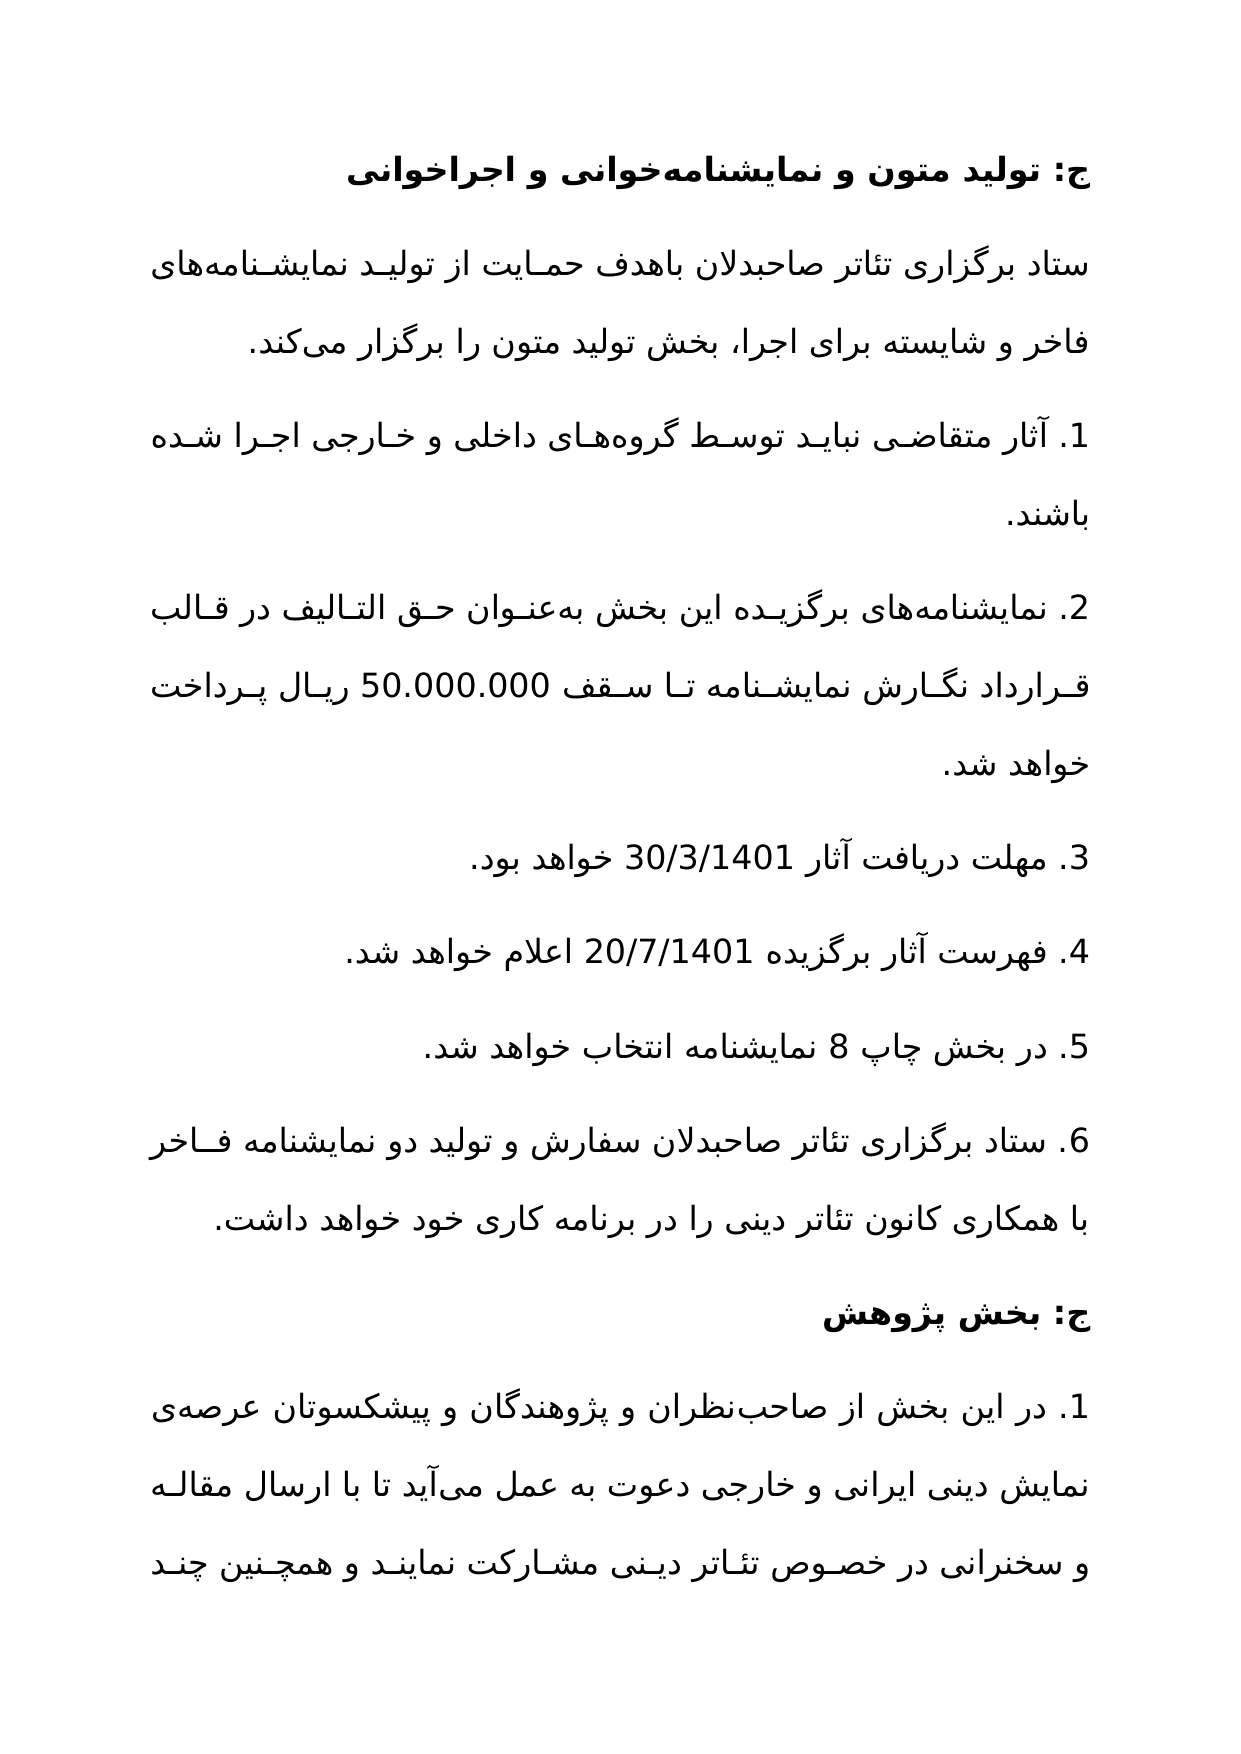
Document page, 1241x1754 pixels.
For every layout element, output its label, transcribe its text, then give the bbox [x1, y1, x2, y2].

text ستاد برگزاری تئاتر صاحبدلان باهدف حمایت از تولید نمایشنامه‌های فاخر و شایسته برای اجرا، بخش تولید متون را برگزار می‌کند. [150, 244, 1090, 361]
text ج: تولید متون و نمایشنامه‌خوانی و اجرا‌خوانی [150, 150, 1090, 189]
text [150, 1388, 1090, 1582]
text 2. نمایشنامه‌های برگزیده این بخش به‌عنوان حق التالیف در قالب قرارداد نگارش نمایشنامه تا سقف 50.000.000 ریال پرداخت خواهد شد. [150, 588, 1090, 783]
text ج: بخش پژوهش [150, 1293, 1090, 1332]
text 6. ستاد برگزاری تئاتر صاحبدلان سفارش و تولید دو نمایشنامه فاخر با همکاری کانون تئاتر دینی را در برنامه کاری خود خواهد داشت. [150, 1121, 1090, 1238]
text 3. مهلت دریافت آثار 30/3/1401 خواهد بود. [150, 838, 1090, 877]
text 4. فهرست آثار برگزیده 20/7/1401 اعلام خواهد شد. [150, 933, 1090, 972]
text 1. آثار متقاضی نباید توسط گروه‌های داخلی و خارجی اجرا شده باشند. [150, 416, 1090, 533]
text 5. در بخش چاپ 8 نمایشنامه انتخاب خواهد شد. [150, 1027, 1090, 1066]
